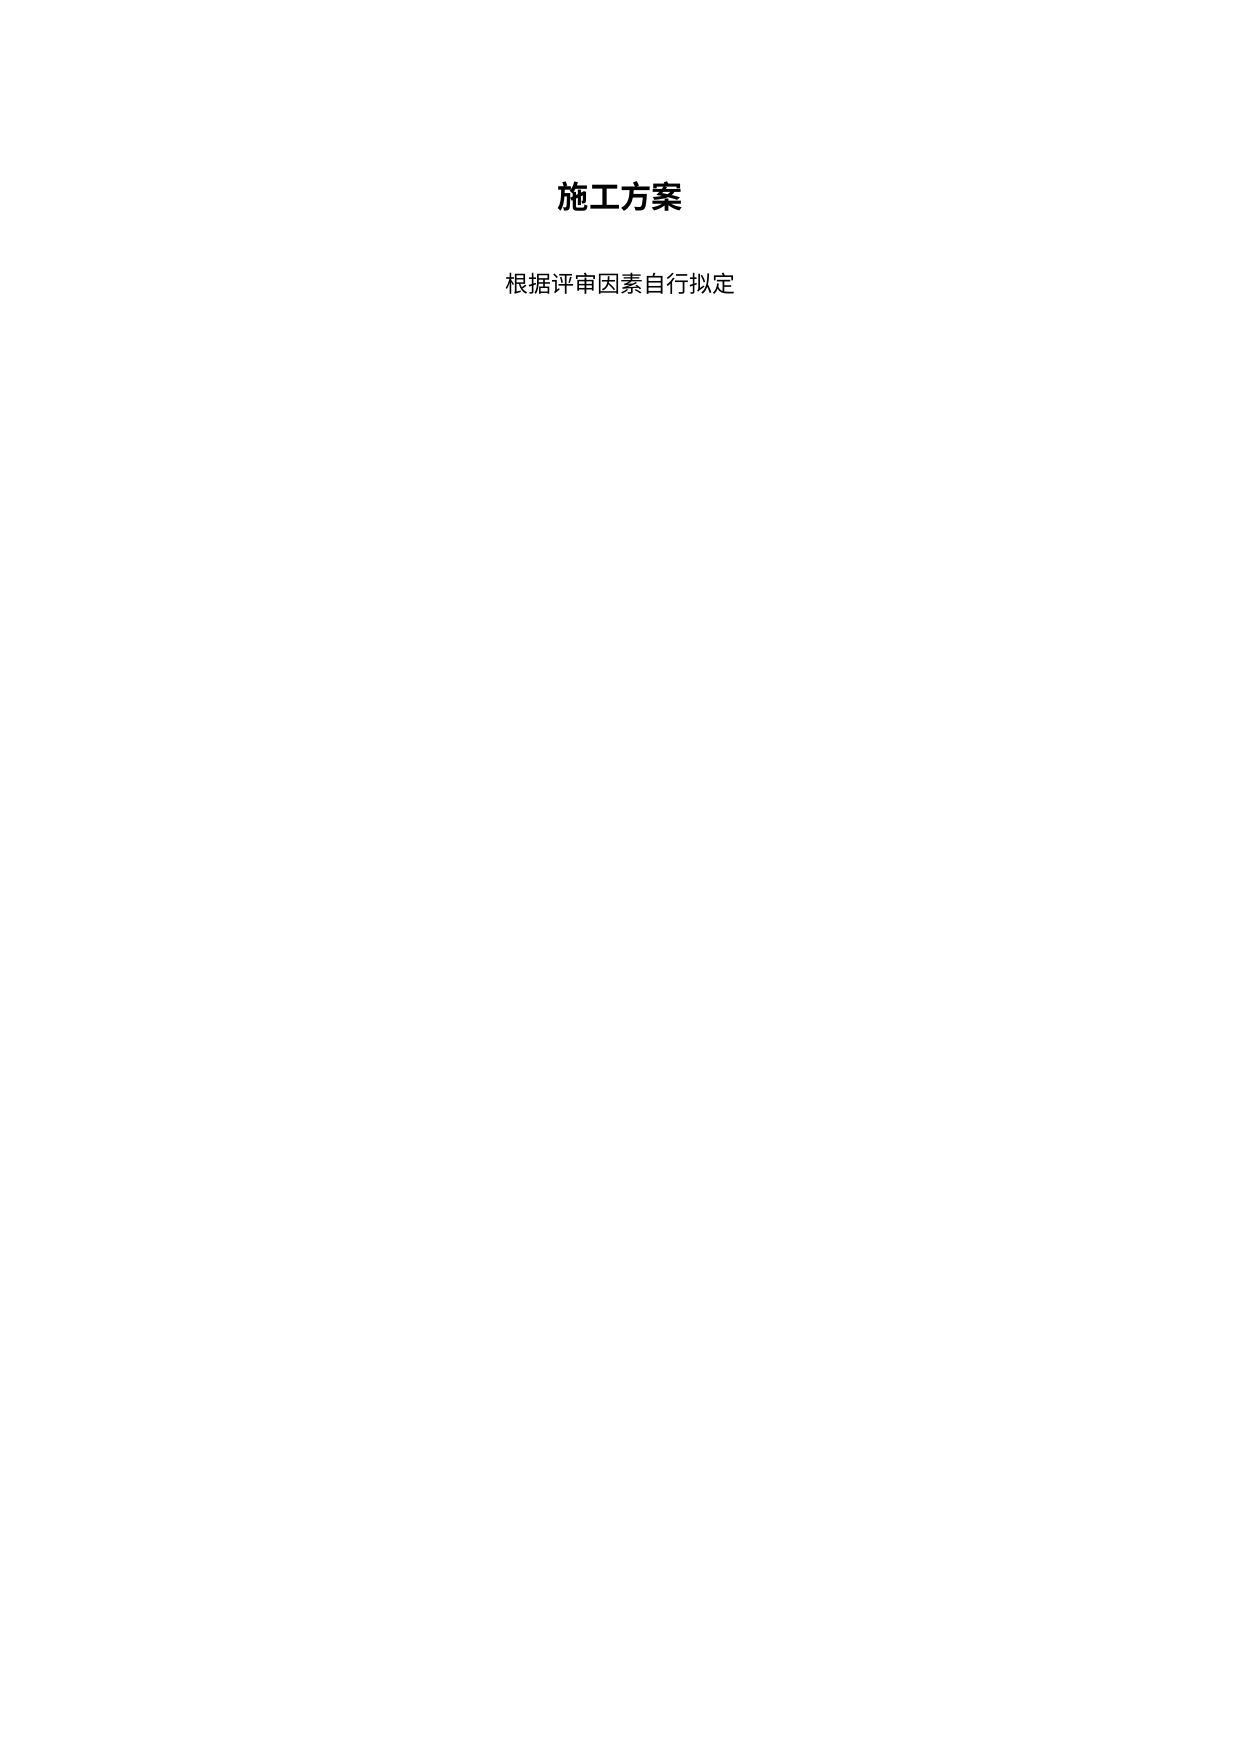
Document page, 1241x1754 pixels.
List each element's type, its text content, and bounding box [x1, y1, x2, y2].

text 施工方案 [187, 162, 1053, 227]
text 根据评审因素自行拟定 [187, 249, 1053, 314]
